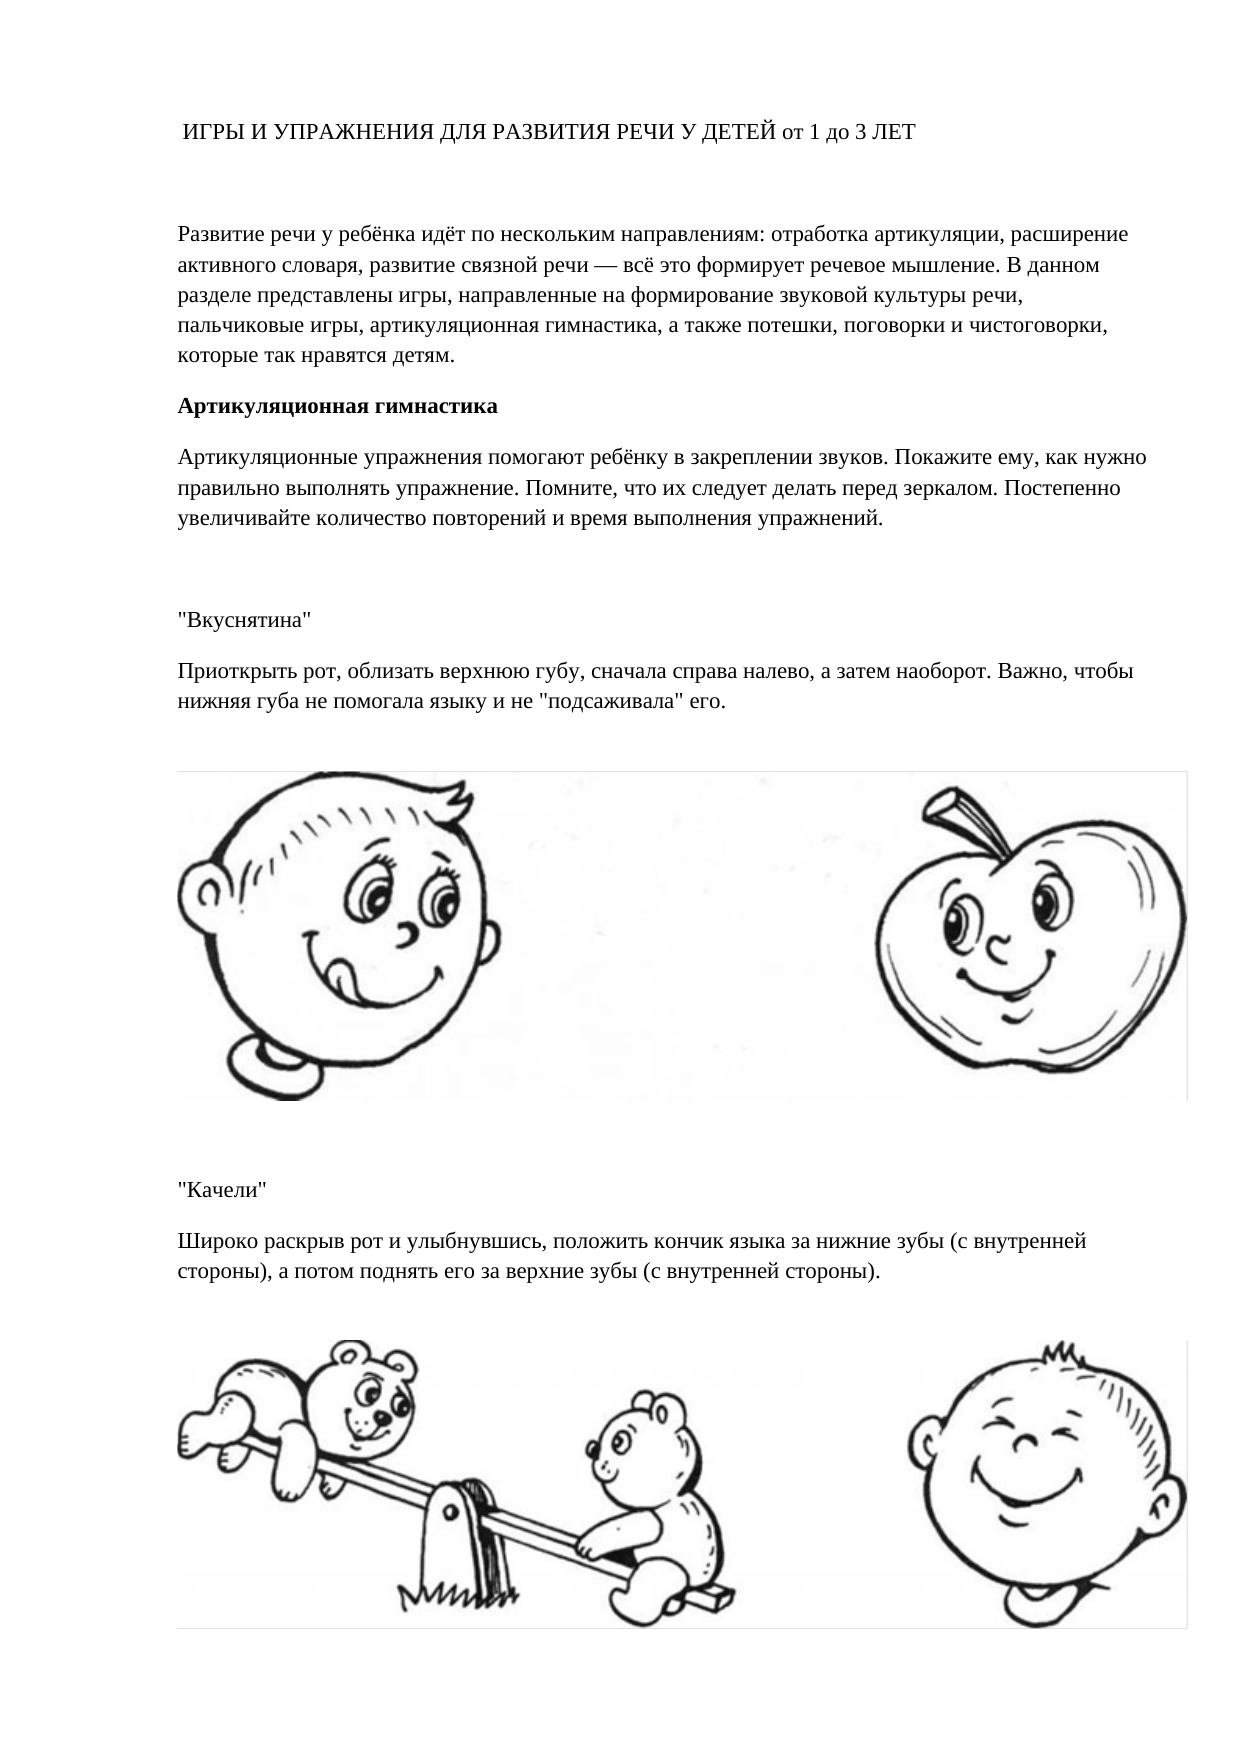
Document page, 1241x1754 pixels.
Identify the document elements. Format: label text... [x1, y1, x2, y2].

text Артикуляционные упражнения помогают ребёнку в закреплении звуков. Покажите ему, как нужно правильно выполнять упражнение. Помните, что их следует делать перед зеркалом. Постепенно увеличивайте количество повторений и время выполнения упражнений. [177, 443, 1152, 530]
text Широко раскрыв рот и улыбнувшись, положить кончик языка за нижние зубы (с внутренней стороны), а потом поднять его за верхние зубы (с внутренней стороны). [177, 1227, 1152, 1284]
text Развитие речи у ребёнка идёт по нескольким направлениям: отработка артикуляции, расширение активного словаря, развитие связной речи — всё это формирует речевое мышление. В данном разделе представлены игры, направленные на формирование звуковой культуры речи, пальчиковые игры, артикуляционная гимнастика, а также потешки, поговорки и чистоговорки, которые так нравятся детям. [177, 221, 1152, 368]
text Приоткрыть рот, облизать верхнюю губу, сначала справа налево, а затем наоборот. Важно, чтобы нижняя губа не помогала языку и не "подсаживала" его. [177, 657, 1152, 713]
picture [177, 1340, 1188, 1632]
text "Вкуснятина" [177, 606, 1152, 632]
text Артикуляционная гимнастика [177, 392, 1152, 419]
text ИГРЫ И УПРАЖНЕНИЯ ДЛЯ РАЗВИТИЯ РЕЧИ У ДЕТЕЙ от 1 до 3 ЛЕТ [177, 118, 1152, 144]
text "Качели" [177, 1176, 1152, 1202]
picture [177, 770, 1188, 1101]
